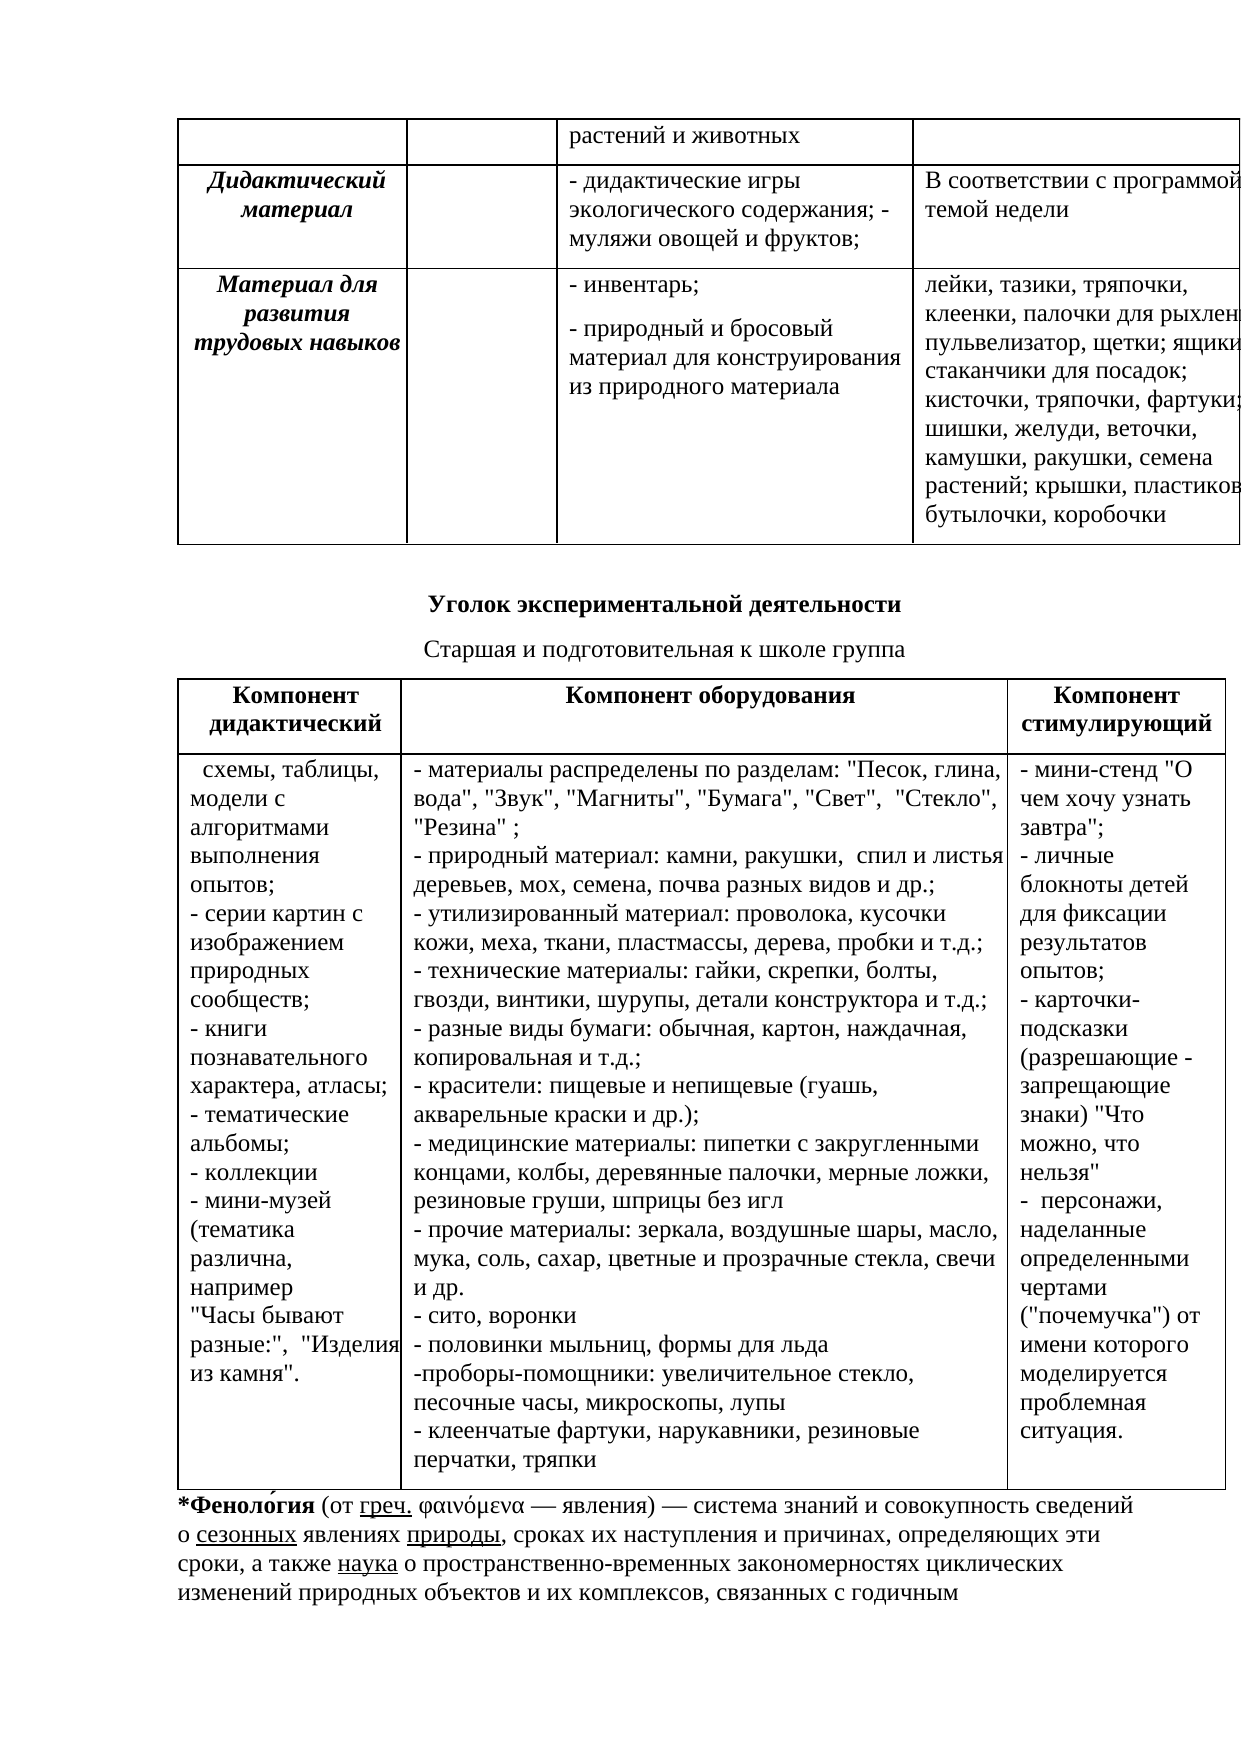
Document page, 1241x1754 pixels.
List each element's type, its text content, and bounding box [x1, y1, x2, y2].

table_header Компонент оборудования [402, 680, 1007, 753]
table_cell лейки, тазики, тряпочки, клеенки, палочки для рыхления, пульвелизатор, щетки; ящики и стаканчики для посадок; кисточки, тряпочки, фартуки; шишки, желуди, веточки, камушки, ракушки, семена растений; крышки, пластиковые бутылочки, коробочки [914, 269, 1239, 543]
table_cell В соответствии с программой и темой недели [914, 166, 1239, 267]
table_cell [914, 120, 1239, 164]
table_cell - дидактические игры экологического содержания; - муляжи овощей и фруктов; [558, 166, 912, 267]
table_cell Материал для развития трудовых навыков [179, 269, 406, 543]
table_cell [408, 166, 556, 267]
table_cell схемы, таблицы, модели с алгоритмами выполнения опытов; - серии картин с изображением природных сообществ; - книги познавательного характера, атласы; - тематические альбомы; - коллекции - мини-музей (тематика различна, например "Часы бывают разные:", "Изделия из камня". [179, 755, 400, 1489]
table_cell Дидактический материал [179, 166, 406, 267]
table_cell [179, 120, 406, 164]
table_cell - мини-стенд "О чем хочу узнать завтра"; - личные блокноты детей для фиксации результатов опытов; - карточки-подсказки (разрешающие - запрещающие знаки) "Что можно, что нельзя" - персонажи, наделанные определенными чертами ("почемучка") от имени которого моделируется проблемная ситуация. [1008, 755, 1225, 1489]
table_cell - инвентарь; - природный и бросовый материал для конструирования из природного материала [558, 269, 912, 543]
table_cell [408, 269, 556, 543]
text Уголок экспериментальной деятельности [177, 589, 1152, 618]
table_header Компонент дидактический [179, 680, 400, 753]
table_cell 4 [408, 120, 556, 164]
table_cell - материалы распределены по разделам: "Песок, глина, вода", "Звук", "Магниты", "Бумага", "Свет", "Стекло", "Резина" ; - природный материал: камни, ракушки, спил и листья деревьев, мох, семена, почва разных видов и др.; - утилизированный материал: проволока, кусочки кожи, меха, ткани, пластмассы, дерева, пробки и т.д.; - технические материалы: гайки, скрепки, болты, гвозди, винтики, шурупы, детали конструктора и т.д.; - разные виды бумаги: обычная, картон, наждачная, копировальная и т.д.; - красители: пищевые и непищевые (гуашь, акварельные краски и др.); - медицинские материалы: пипетки с закругленными концами, колбы, деревянные палочки, мерные ложки, резиновые груши, шприцы без игл - прочие материалы: зеркала, воздушные шары, масло, мука, соль, сахар, цветные и прозрачные стекла, свечи и др. - сито, воронки - половинки мыльниц, формы для льда -проборы-помощники: увеличительное стекло, песочные часы, микроскопы, лупы - клеенчатые фартуки, нарукавники, резиновые перчатки, тряпки [402, 755, 1007, 1489]
text Старшая и подготовительная к школе группа [177, 634, 1152, 662]
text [177, 1490, 1152, 1605]
table_header Компонент стимулирующий [1008, 680, 1225, 753]
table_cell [558, 120, 912, 164]
